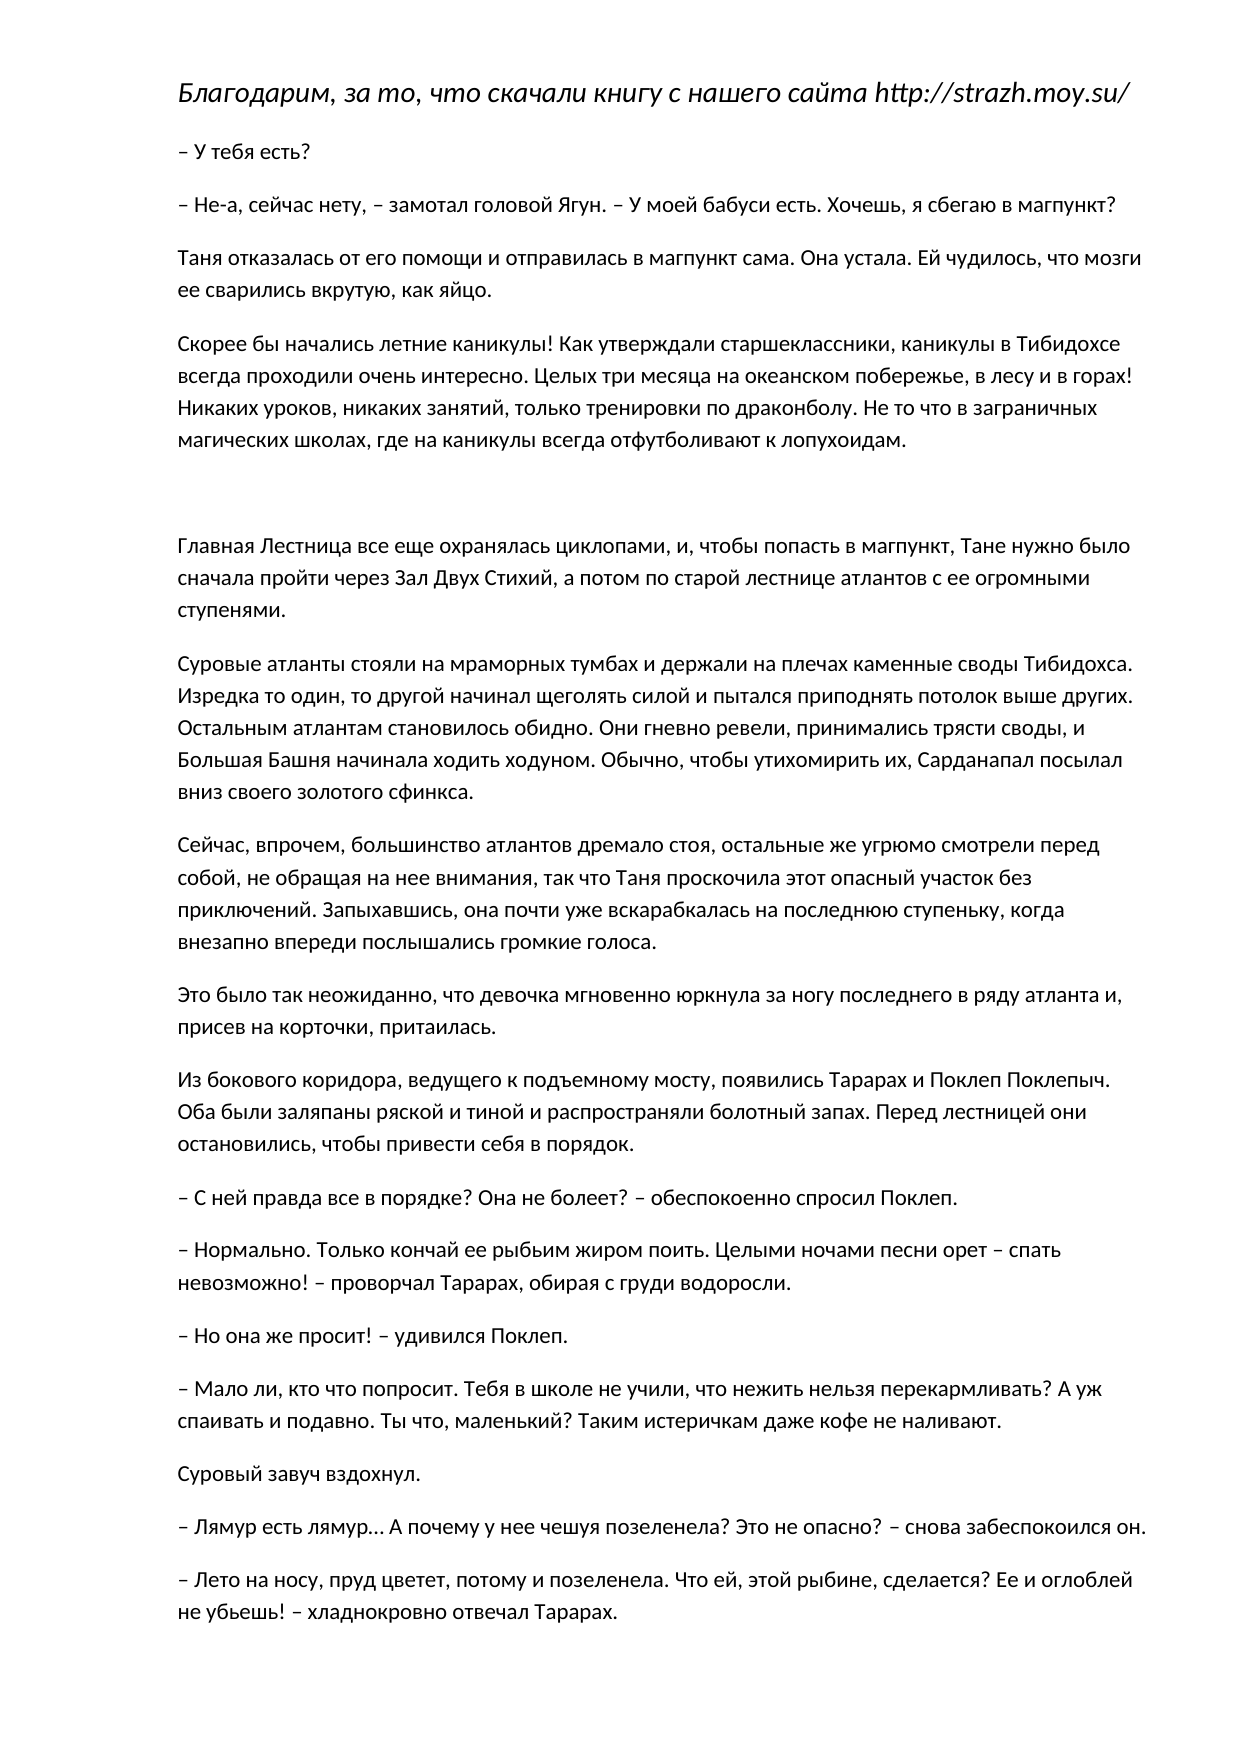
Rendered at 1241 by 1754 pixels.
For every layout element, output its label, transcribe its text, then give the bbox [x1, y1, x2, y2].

text Это было так неожиданно, что девочка мгновенно юркнула за ногу последнего в ряду атланта и, присев на корточки, притаилась. [177, 980, 1152, 1040]
text Таня отказалась от его помощи и отправилась в магпункт сама. Она устала. Ей чудилось, что мозги ее сварились вкрутую, как яйцо. [177, 243, 1152, 304]
text – У тебя есть? [177, 137, 1152, 165]
text – Лямур есть лямур… А почему у нее чешуя позеленела? Это не опасно? – снова забеспокоился он. [177, 1512, 1152, 1540]
text Скорее бы начались летние каникулы! Как утверждали старшеклассники, каникулы в Тибидохсе всегда проходили очень интересно. Целых три месяца на океанском побережье, в лесу и в горах! Никаких уроков, никаких занятий, только тренировки по драконболу. Не то что в заграничных магических школах, где на каникулы всегда отфутболивают к лопухоидам. [177, 329, 1152, 453]
text – Лето на носу, пруд цветет, потому и позеленела. Что ей, этой рыбине, сделается? Ее и оглоблей не убьешь! – хладнокровно отвечал Тарарах. [177, 1565, 1152, 1625]
text Главная Лестница все еще охранялась циклопами, и, чтобы попасть в магпункт, Тане нужно было сначала пройти через Зал Двух Стихий, а потом по старой лестнице атлантов с ее огромными ступенями. [177, 531, 1152, 624]
text – Но она же просит! – удивился Поклеп. [177, 1321, 1152, 1349]
text – Мало ли, кто что попросит. Тебя в школе не учили, что нежить нельзя перекармливать? А уж спаивать и подавно. Ты что, маленький? Таким истеричкам даже кофе не наливают. [177, 1374, 1152, 1434]
text Из бокового коридора, ведущего к подъемному мосту, появились Тарарах и Поклеп Поклепыч. Оба были заляпаны ряской и тиной и распространяли болотный запах. Перед лестницей они остановились, чтобы привести себя в порядок. [177, 1065, 1152, 1158]
text – Не-а, сейчас нету, – замотал головой Ягун. – У моей бабуси есть. Хочешь, я сбегаю в магпункт? [177, 190, 1152, 218]
text Суровый завуч вздохнул. [177, 1459, 1152, 1487]
text – Нормально. Только кончай ее рыбьим жиром поить. Целыми ночами песни орет – спать невозможно! – проворчал Тарарах, обирая с груди водоросли. [177, 1236, 1152, 1296]
text Суровые атланты стояли на мраморных тумбах и держали на плечах каменные своды Тибидохса. Изредка то один, то другой начинал щеголять силой и пытался приподнять потолок выше других. Остальным атлантам становилось обидно. Они гневно ревели, принимались трясти своды, и Большая Башня начинала ходить ходуном. Обычно, чтобы утихомирить их, Сарданапал посылал вниз своего золотого сфинкса. [177, 649, 1152, 805]
text Сейчас, впрочем, большинство атлантов дремало стоя, остальные же угрюмо смотрели перед собой, не обращая на нее внимания, так что Таня проскочила этот опасный участок без приключений. Запыхавшись, она почти уже вскарабкалась на последнюю ступеньку, когда внезапно впереди послышались громкие голоса. [177, 830, 1152, 955]
text – С ней правда все в порядке? Она не болеет? – обеспокоенно спросил Поклеп. [177, 1183, 1152, 1211]
